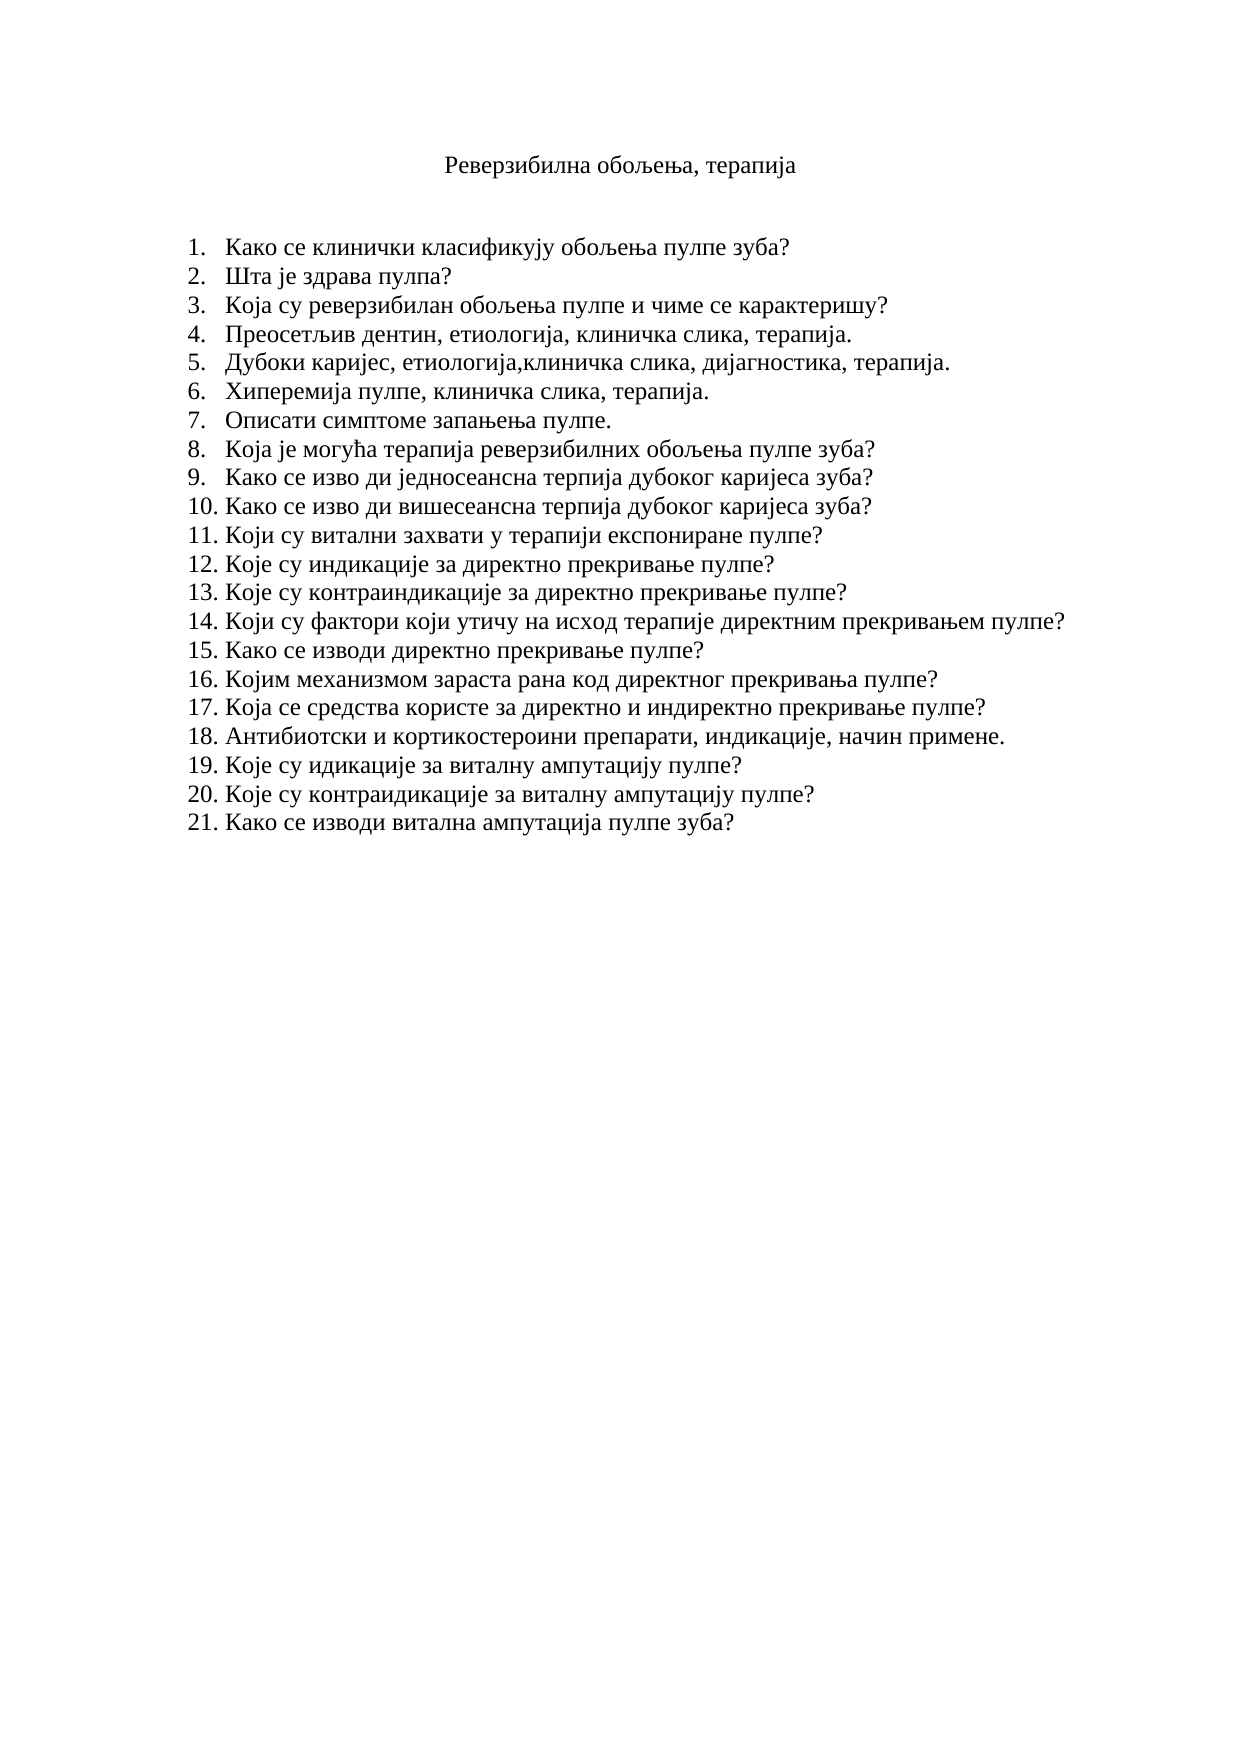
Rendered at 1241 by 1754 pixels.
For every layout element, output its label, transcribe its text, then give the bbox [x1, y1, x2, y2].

list Шта је здрава пулпа? [187, 261, 1090, 290]
list Како се изво ди једносеансна терпија дубоког каријеса зуба? [187, 462, 1090, 491]
list Описати симптоме запањења пулпе. [187, 405, 1090, 434]
list Које су индикације за директно прекривање пулпе? [187, 549, 1090, 577]
list Које су идикације за виталну ампутацију пулпе? [187, 750, 1090, 779]
list Која се средства користе за директно и индиректно прекривање пулпе? [187, 692, 1090, 721]
list Који су витални захвати у терапији експониране пулпе? [187, 520, 1090, 549]
list Која су реверзибилан обољења пулпе и чиме се карактеришу? [187, 290, 1090, 319]
list Како се изво ди вишесеансна терпија дубоког каријеса зуба? [187, 491, 1090, 520]
list Који су фактори који утичу на исход терапије директним прекривањем пулпе? [187, 606, 1090, 635]
list Које су контраиндикације за директно прекривање пулпе? [187, 577, 1090, 606]
list Како се клинички класификују обољења пулпе зуба? [187, 232, 1090, 261]
list Како се изводи витална ампутација пулпе зуба? [187, 807, 1090, 836]
list Којим механизмом зараста рана код директног прекривања пулпе? [187, 664, 1090, 692]
list Хиперемија пулпе, клиничка слика, терапија. [187, 376, 1090, 405]
list Антибиотски и кортикостероини препарати, индикације, начин примене. [187, 721, 1090, 750]
text Реверзибилна обољења, терапија [150, 150, 1090, 179]
list Која је могућа терапија реверзибилних обољења пулпе зуба? [187, 434, 1090, 462]
list Које су контраидикације за виталну ампутацију пулпе? [187, 779, 1090, 807]
list Како се изводи директно прекривање пулпе? [187, 635, 1090, 664]
list Дубоки каријес, етиологија,клиничка слика, дијагностика, терапија. [187, 347, 1090, 376]
list Преосетљив дентин, етиологија, клиничка слика, терапија. [187, 319, 1090, 347]
